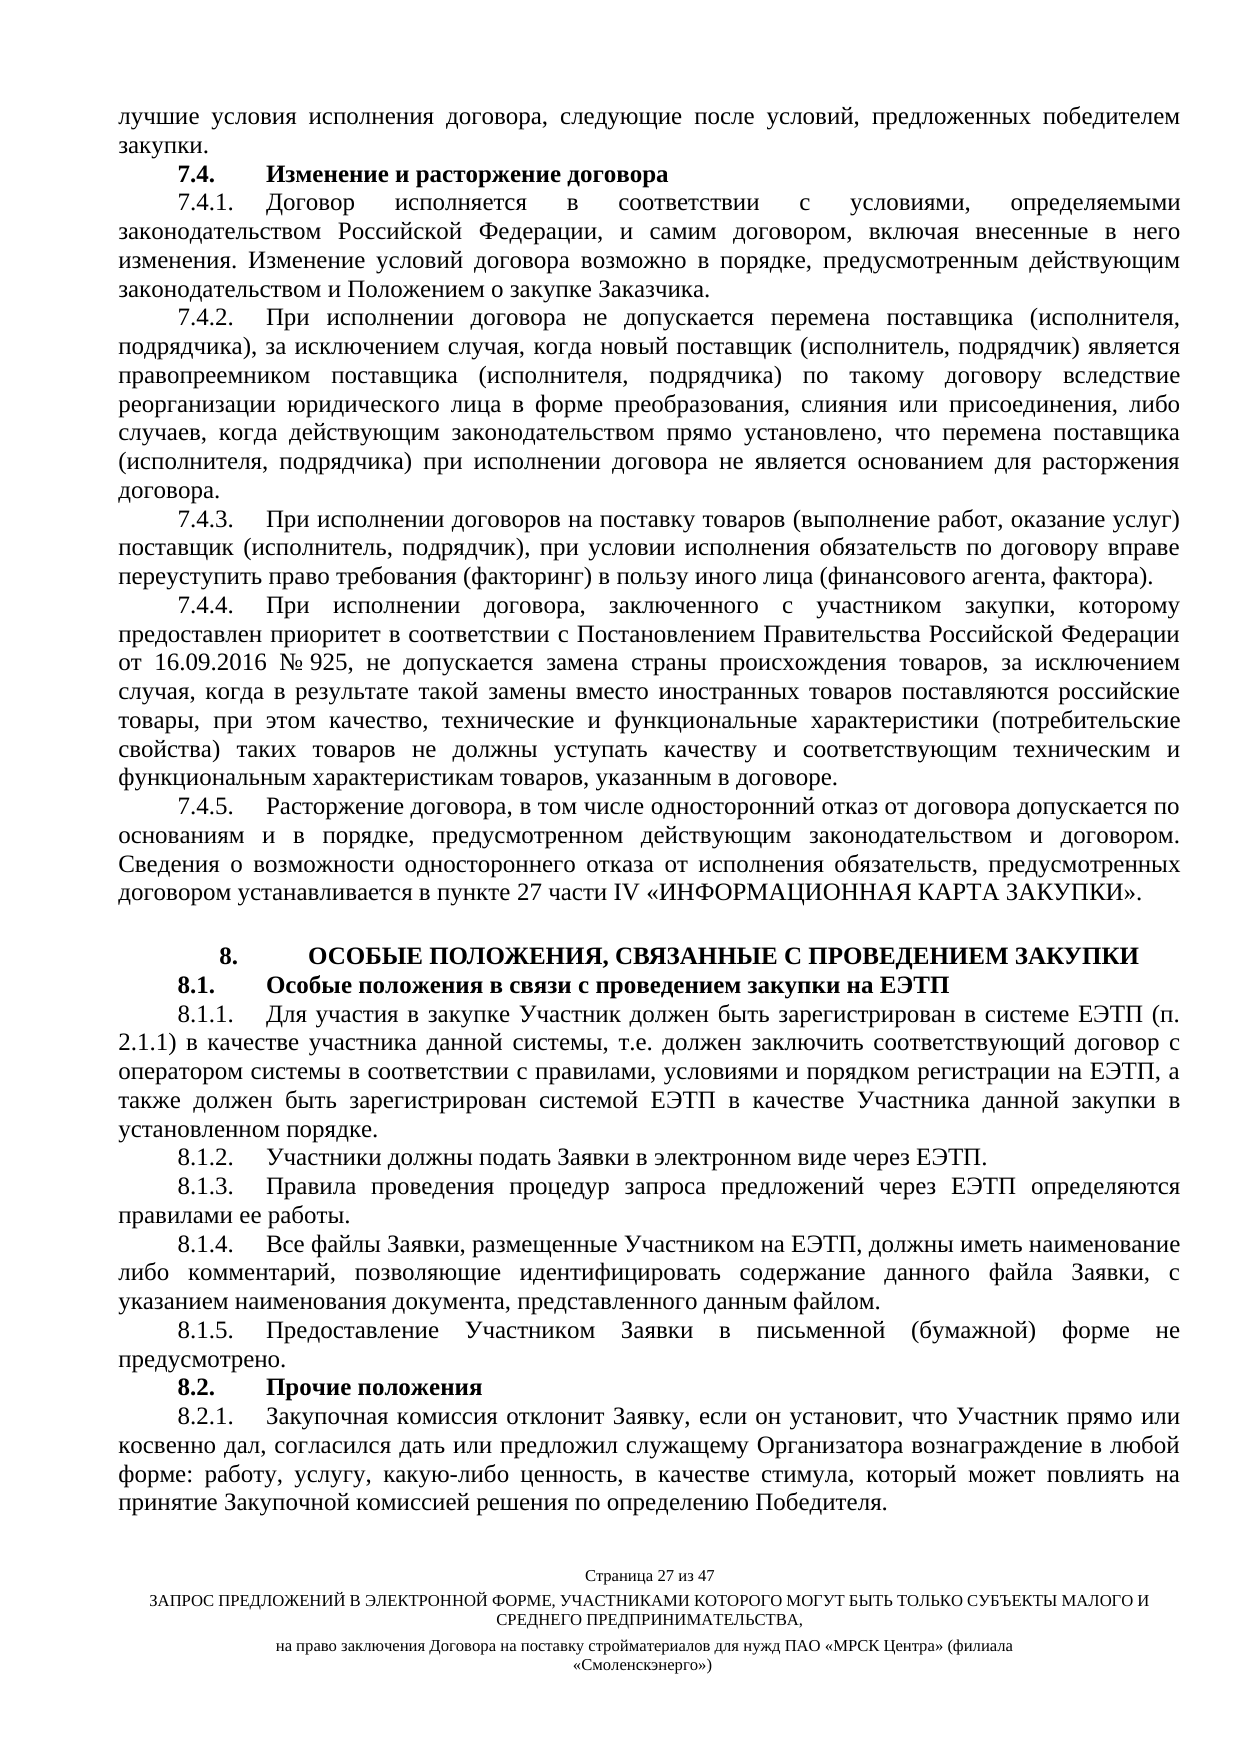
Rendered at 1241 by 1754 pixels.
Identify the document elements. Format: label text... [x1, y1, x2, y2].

subtitle При исполнении договора не допускается перемена поставщика (исполнителя, подрядчика), за исключением случая, когда новый поставщик (исполнитель, подрядчик) является правопреемником поставщика (исполнителя, подрядчика) по такому договору вследствие реорганизации юридического лица в форме преобразования, слияния или присоединения, либо случаев, когда действующим законодательством прямо установлено, что перемена поставщика (исполнителя, подрядчика) при исполнении договора не является основанием для расторжения договора. [118, 302, 1181, 504]
subtitle Изменение и расторжение договора [118, 159, 1181, 187]
subtitle Участники должны подать Заявки в электронном виде через ЕЭТП. [118, 1142, 1181, 1171]
subtitle ОСОБЫЕ ПОЛОЖЕНИЯ, СВЯЗАННЫЕ С ПРОВЕДЕНИЕМ ЗАКУПКИ [118, 941, 1181, 970]
subtitle Расторжение договора, в том числе односторонний отказ от договора допускается по основаниям и в порядке, предусмотренном действующим законодательством и договором. Сведения о возможности одностороннего отказа от исполнения обязательств, предусмотренных договором устанавливается в пункте 27 части IV «ИНФОРМАЦИОННАЯ КАРТА ЗАКУПКИ». [118, 791, 1181, 906]
subtitle Прочие положения [118, 1372, 1181, 1401]
subtitle Предоставление Участником Заявки в письменной (бумажной) форме не предусмотрено. [118, 1315, 1181, 1372]
subtitle При исполнении договора, заключенного с участником закупки, которому предоставлен приоритет в соответствии с Постановлением Правительства Российской Федерации от 16.09.2016 № 925, не допускается замена страны происхождения товаров, за исключением случая, когда в результате такой замены вместо иностранных товаров поставляются российские товары, при этом качество, технические и функциональные характеристики (потребительские свойства) таких товаров не должны уступать качеству и соответствующим техническим и функциональным характеристикам товаров, указанным в договоре. [118, 590, 1181, 791]
subtitle Договор исполняется в соответствии с условиями, определяемыми законодательством Российской Федерации, и самим договором, включая внесенные в него изменения. Изменение условий договора возможно в порядке, предусмотренным действующим законодательством и Положением о закупке Заказчика. [118, 187, 1181, 302]
subtitle Для участия в закупке Участник должен быть зарегистрирован в системе ЕЭТП (п. 2.1.1) в качестве участника данной системы, т.е. должен заключить соответствующий договор с оператором системы в соответствии с правилами, условиями и порядком регистрации на ЕЭТП, а также должен быть зарегистрирован системой ЕЭТП в качестве Участника данной закупки в установленном порядке. [118, 999, 1181, 1142]
subtitle Правила проведения процедур запроса предложений через ЕЭТП определяются правилами ее работы. [118, 1171, 1181, 1229]
subtitle Особые положения в связи с проведением закупки на ЕЭТП [118, 970, 1181, 999]
subtitle Закупочная комиссия отклонит Заявку, если он установит, что Участник прямо или косвенно дал, согласился дать или предложил служащему Организатора вознаграждение в любой форме: работу, услугу, какую-либо ценность, в качестве стимула, который может повлиять на принятие Закупочной комиссией решения по определению Победителя. [118, 1401, 1181, 1516]
subtitle Все файлы Заявки, размещенные Участником на ЕЭТП, должны иметь наименование либо комментарий, позволяющие идентифицировать содержание данного файла Заявки, с указанием наименования документа, представленного данным файлом. [118, 1229, 1181, 1315]
subtitle При исполнении договоров на поставку товаров (выполнение работ, оказание услуг) поставщик (исполнитель, подрядчик), при условии исполнения обязательств по договору вправе переуступить право требования (факторинг) в пользу иного лица (финансового агента, фактора). [118, 504, 1181, 590]
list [118, 101, 1181, 159]
